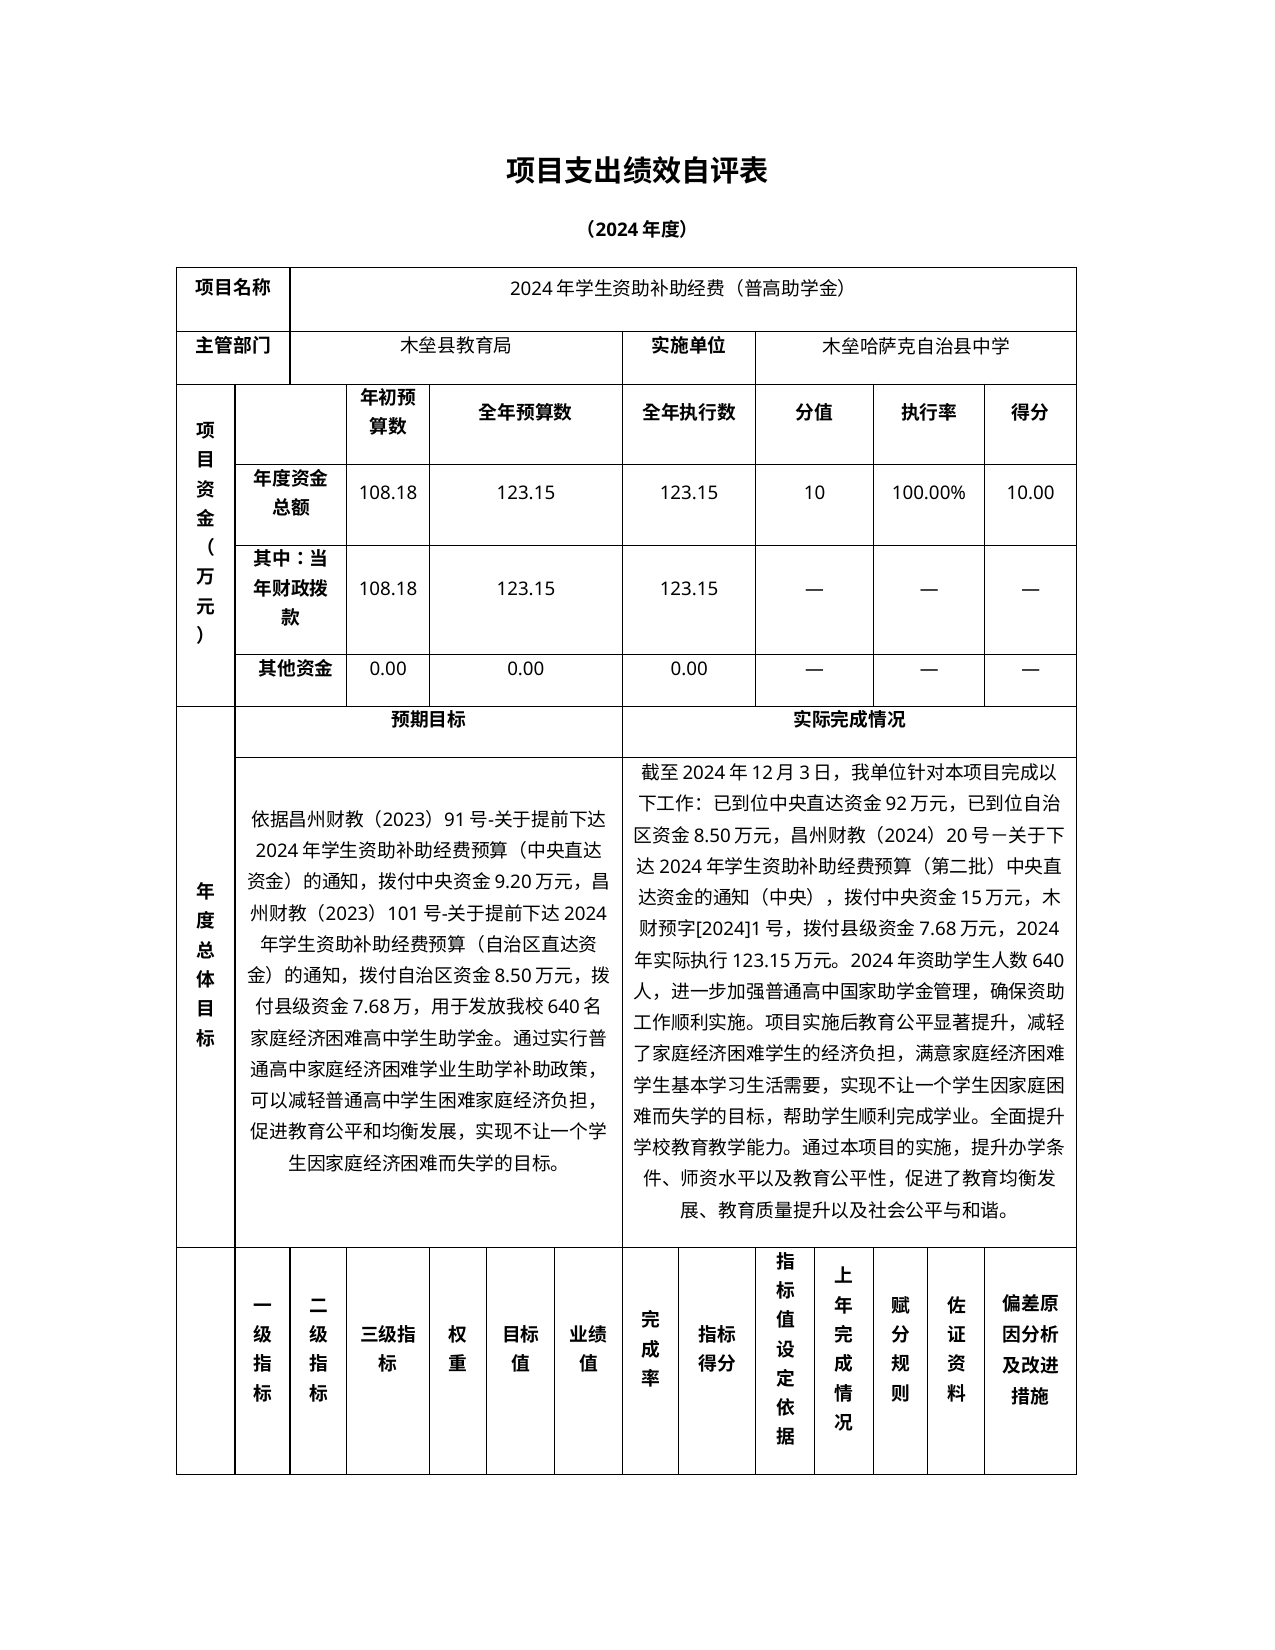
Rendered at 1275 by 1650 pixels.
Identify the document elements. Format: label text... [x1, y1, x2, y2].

table_cell [177, 1248, 234, 1474]
table_cell 二级指标 [291, 1248, 346, 1474]
table_cell — [985, 546, 1076, 654]
table_cell 实际完成情况 [623, 707, 1076, 757]
table_cell 执行率 [874, 385, 984, 464]
table_cell 完成率 [623, 1248, 678, 1474]
table_cell 指标得分 [679, 1248, 755, 1474]
table_cell 木垒县教育局 [291, 332, 622, 383]
table_cell 10 [756, 465, 873, 544]
table_cell 100.00% [874, 465, 984, 544]
table_cell 指标值设定依据 [756, 1248, 814, 1474]
table_cell 一级指标 [236, 1248, 289, 1474]
table_cell 权重 [430, 1248, 486, 1474]
table_cell 其他资金 [236, 655, 346, 706]
table_cell — [874, 546, 984, 654]
table_cell 0.00 [430, 655, 622, 706]
table_cell [236, 385, 346, 464]
table_cell — [756, 546, 873, 654]
text 项目支出绩效自评表 [187, 150, 1087, 190]
table_cell — [985, 655, 1076, 706]
table_cell 实施单位 [623, 332, 755, 383]
table_cell 年初预算数 [347, 385, 429, 464]
table_cell 得分 [985, 385, 1076, 464]
table_cell 上年完成情况 [815, 1248, 873, 1474]
table_cell 123.15 [430, 546, 622, 654]
table_cell 123.15 [430, 465, 622, 544]
table_header 项目名称 [177, 268, 289, 331]
table_cell 其中：当年财政拨款 [236, 546, 346, 654]
table_cell 预期目标 [236, 707, 622, 757]
table_cell 0.00 [623, 655, 755, 706]
table_cell — [874, 655, 984, 706]
table_cell 截至2024年12月3日，我单位针对本项目完成以下工作：已到位中央直达资金92万元，已到位自治区资金8.50万元，昌州财教（2024）20号－关于下达2024年学生资助补助经费预算（第二批）中央直达资金的通知（中央），拨付中央资金15万元，木财预字[2024]1号，拨付县级资金7.68万元，2024年实际执行123.15万元。2024年资助学生人数640人，进一步加强普通高中国家助学金管理，确保资助工作顺利实施。项目实施后教育公平显著提升，减轻了家庭经济困难学生的经济负担，满意家庭经济困难学生基本学习生活需要，实现不让一个学生因家庭困难而失学的目标，帮助学生顺利完成学业。全面提升学校教育教学能力。通过本项目的实施，提升办学条件、师资水平以及教育公平性，促进了教育均衡发展、教育质量提升以及社会公平与和谐。 [623, 758, 1076, 1247]
table_cell 全年执行数 [623, 385, 755, 464]
table_cell 分值 [756, 385, 873, 464]
table_cell 108.18 [347, 546, 429, 654]
table_cell 10.00 [985, 465, 1076, 544]
table_cell 偏差原因分析及改进措施 [985, 1248, 1076, 1474]
table_cell 三级指标 [347, 1248, 429, 1474]
table_cell 123.15 [623, 546, 755, 654]
table_header 2024年学生资助补助经费（普高助学金） [291, 268, 1076, 331]
table_cell 年度总体目标 [177, 707, 234, 1247]
table_cell 108.18 [347, 465, 429, 544]
table_cell 赋分规则 [874, 1248, 927, 1474]
table_cell 123.15 [623, 465, 755, 544]
table_cell 业绩值 [555, 1248, 622, 1474]
table_cell 依据昌州财教（2023）91号-关于提前下达2024年学生资助补助经费预算（中央直达资金）的通知，拨付中央资金9.20万元，昌州财教（2023）101号-关于提前下达2024年学生资助补助经费预算（自治区直达资金）的通知，拨付自治区资金8.50万元，拨付县级资金7.68万，用于发放我校640名家庭经济困难高中学生助学金。通过实行普通高中家庭经济困难学业生助学补助政策，可以减轻普通高中学生困难家庭经济负担，促进教育公平和均衡发展，实现不让一个学生因家庭经济困难而失学的目标。 [236, 758, 622, 1247]
table_cell 全年预算数 [430, 385, 622, 464]
table_cell 年度资金总额 [236, 465, 346, 544]
table_cell — [756, 655, 873, 706]
table_cell 佐证资料 [928, 1248, 984, 1474]
table_cell 木垒哈萨克自治县中学 [756, 332, 1076, 383]
table_cell 项目资金 （万元） [177, 385, 234, 706]
text （2024年度） [187, 216, 1087, 242]
table_cell 主管部门 [177, 332, 289, 383]
table_cell 目标值 [487, 1248, 554, 1474]
table_cell 0.00 [347, 655, 429, 706]
